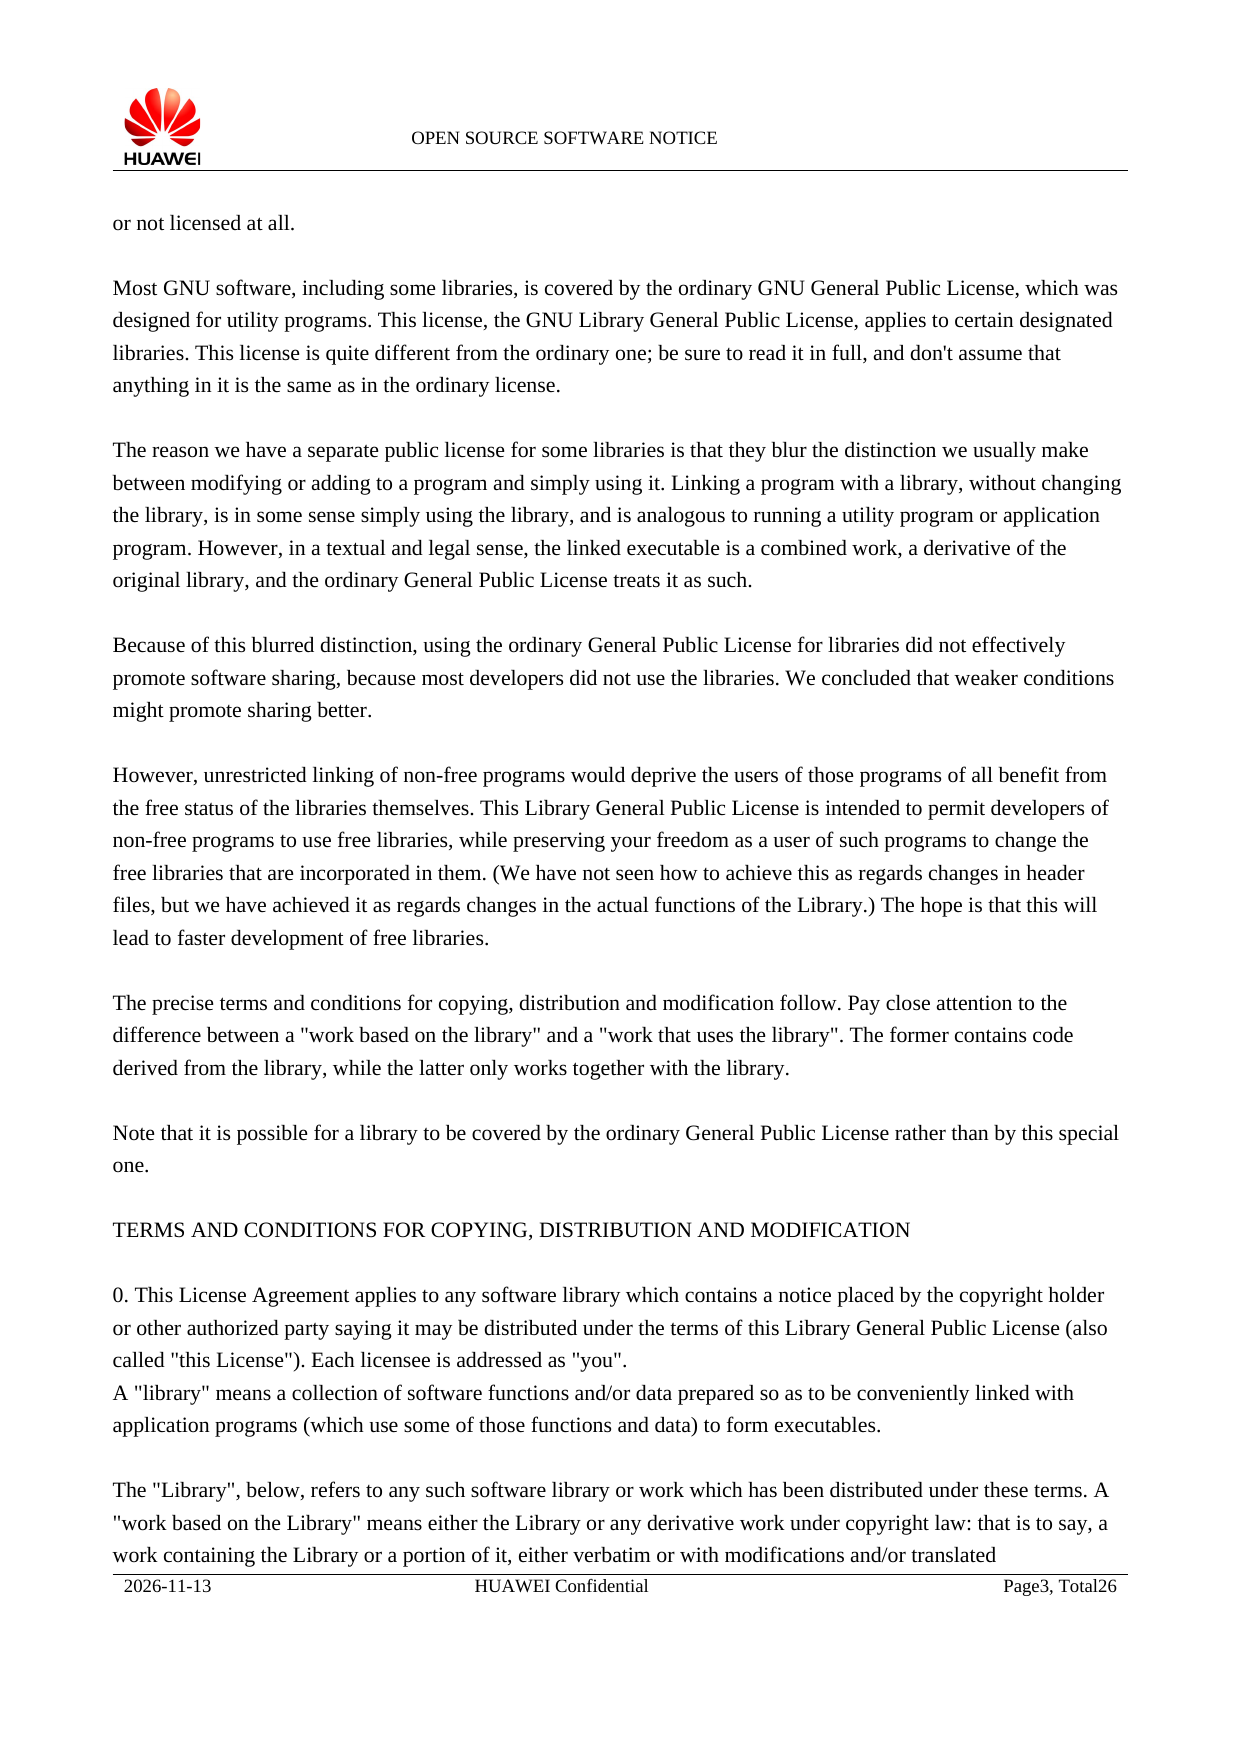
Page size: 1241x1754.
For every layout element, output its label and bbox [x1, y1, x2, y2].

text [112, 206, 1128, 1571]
picture [124, 88, 201, 165]
